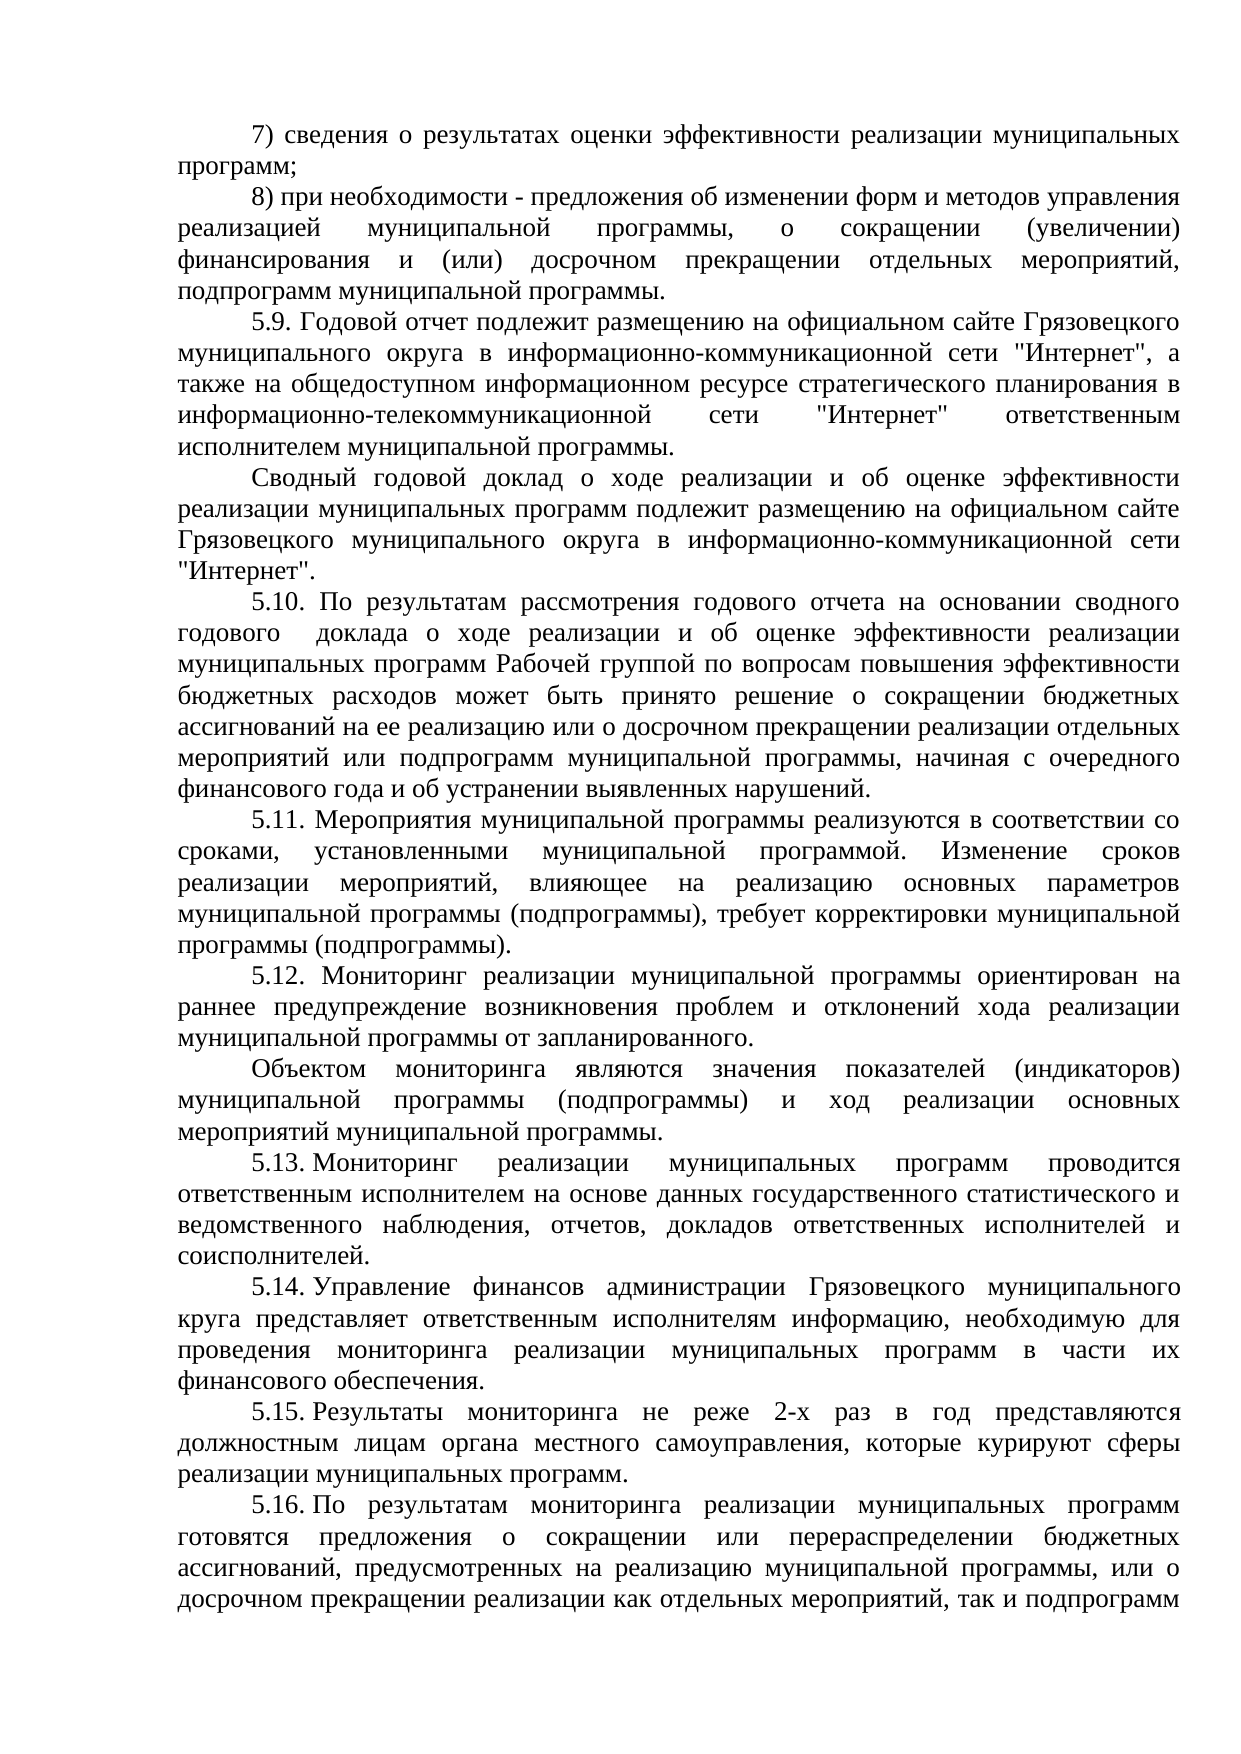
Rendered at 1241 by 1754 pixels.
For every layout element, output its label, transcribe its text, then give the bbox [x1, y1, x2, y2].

text 5.15. Результаты мониторинга не реже 2-х раз в год представляются должностным лицам органа местного самоуправления, которые курируют сферы реализации муниципальных программ. [177, 1395, 1181, 1488]
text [177, 1488, 1181, 1613]
text Объектом мониторинга являются значения показателей (индикаторов) муниципальной программы (подпрограммы) и ход реализации основных мероприятий муниципальной программы. [177, 1052, 1181, 1146]
text 5.11. Мероприятия муниципальной программы реализуются в соответствии со сроками, установленными муниципальной программой. Изменение сроков реализации мероприятий, влияющее на реализацию основных параметров муниципальной программы (подпрограммы), требует корректировки муниципальной программы (подпрограммы). [177, 803, 1181, 959]
text 5.9. Годовой отчет подлежит размещению на официальном сайте Грязовецкого муниципального округа в информационно-коммуникационной сети "Интернет", а также на общедоступном информационном ресурсе стратегического планирования в информационно-телекоммуникационной сети "Интернет" ответственным исполнителем муниципальной программы. [177, 305, 1181, 461]
text 8) при необходимости - предложения об изменении форм и методов управления реализацией муниципальной программы, о сокращении (увеличении) финансирования и (или) досрочном прекращении отдельных мероприятий, подпрограмм муниципальной программы. [177, 180, 1181, 305]
text 5.12. Мониторинг реализации муниципальной программы ориентирован на раннее предупреждение возникновения проблем и отклонений хода реализации муниципальной программы от запланированного. [177, 959, 1181, 1052]
text 5.13. Мониторинг реализации муниципальных программ проводится ответственным исполнителем на основе данных государственного статистического и ведомственного наблюдения, отчетов, докладов ответственных исполнителей и соисполнителей. [177, 1146, 1181, 1271]
text Сводный годовой доклад о ходе реализации и об оценке эффективности реализации муниципальных программ подлежит размещению на официальном сайте Грязовецкого муниципального округа в информационно-коммуникационной сети "Интернет". [177, 461, 1181, 585]
text 7) сведения о результатах оценки эффективности реализации муниципальных программ; [177, 118, 1181, 180]
text 5.10. По результатам рассмотрения годового отчета на основании сводного годового доклада о ходе реализации и об оценке эффективности реализации муниципальных программ Рабочей группой по вопросам повышения эффективности бюджетных расходов может быть принято решение о сокращении бюджетных ассигнований на ее реализацию или о досрочном прекращении реализации отдельных мероприятий или подпрограмм муниципальной программы, начиная с очередного финансового года и об устранении выявленных нарушений. [177, 585, 1181, 803]
text 5.14. Управление финансов администрации Грязовецкого муниципального круга представляет ответственным исполнителям информацию, необходимую для проведения мониторинга реализации муниципальных программ в части их финансового обеспечения. [177, 1271, 1181, 1395]
